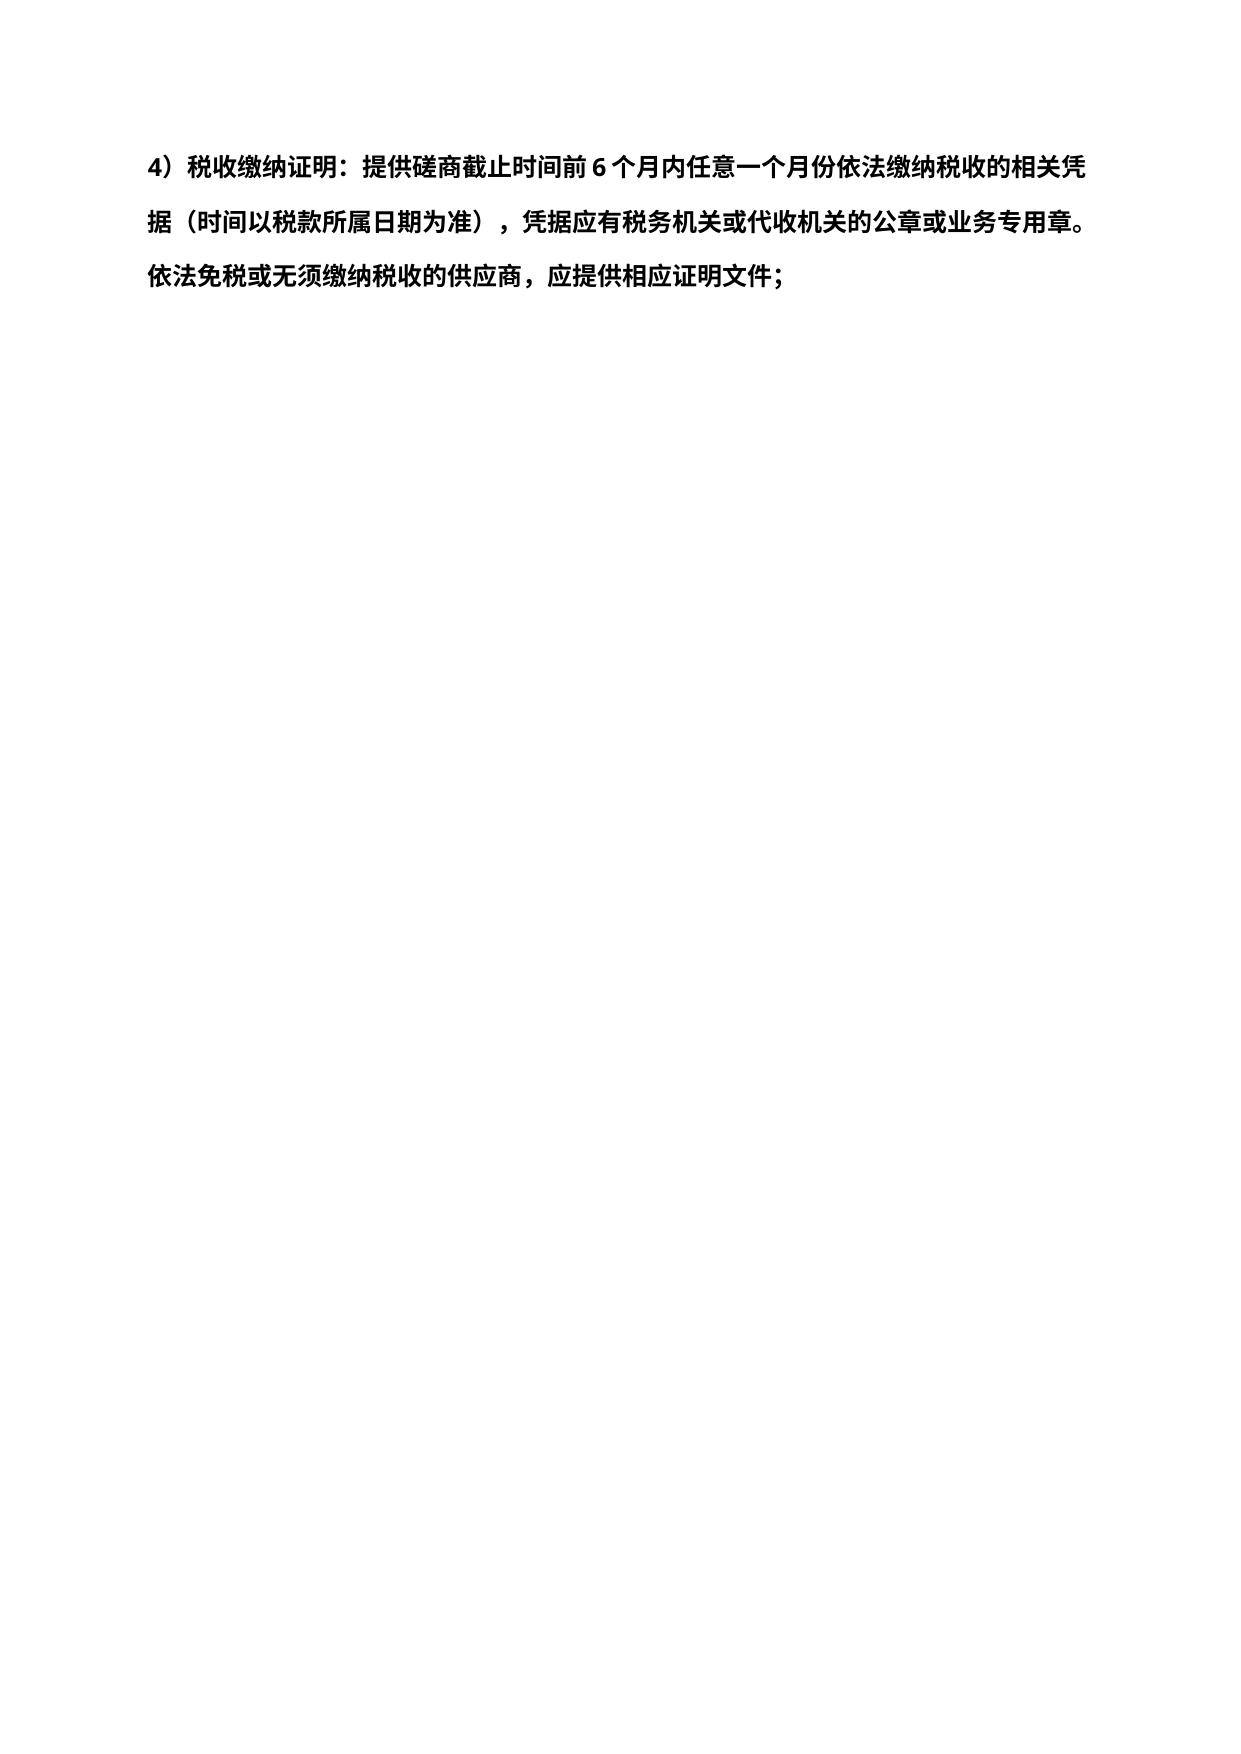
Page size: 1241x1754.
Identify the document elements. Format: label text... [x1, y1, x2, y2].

text 3）财务状况证明：供应商提供2024年度经审计完整的财务审计报告（成立时间至提交投标文件截止时间不足一年的可提供成立后任意时段的资产负债表），或其开标前三个月内供应商开户银行基本账户银行出具的资信证明，或财政部门认可的政府采购专业担保机构出具的投标担保函；4）税收缴纳证明：提供磋商截止时间前6个月内任意一个月份依法缴纳税收的相关凭据（时间以税款所属日期为准），凭据应有税务机关或代收机关的公章或业务专用章。依法免税或无须缴纳税收的供应商，应提供相应证明文件； [148, 148, 1093, 293]
